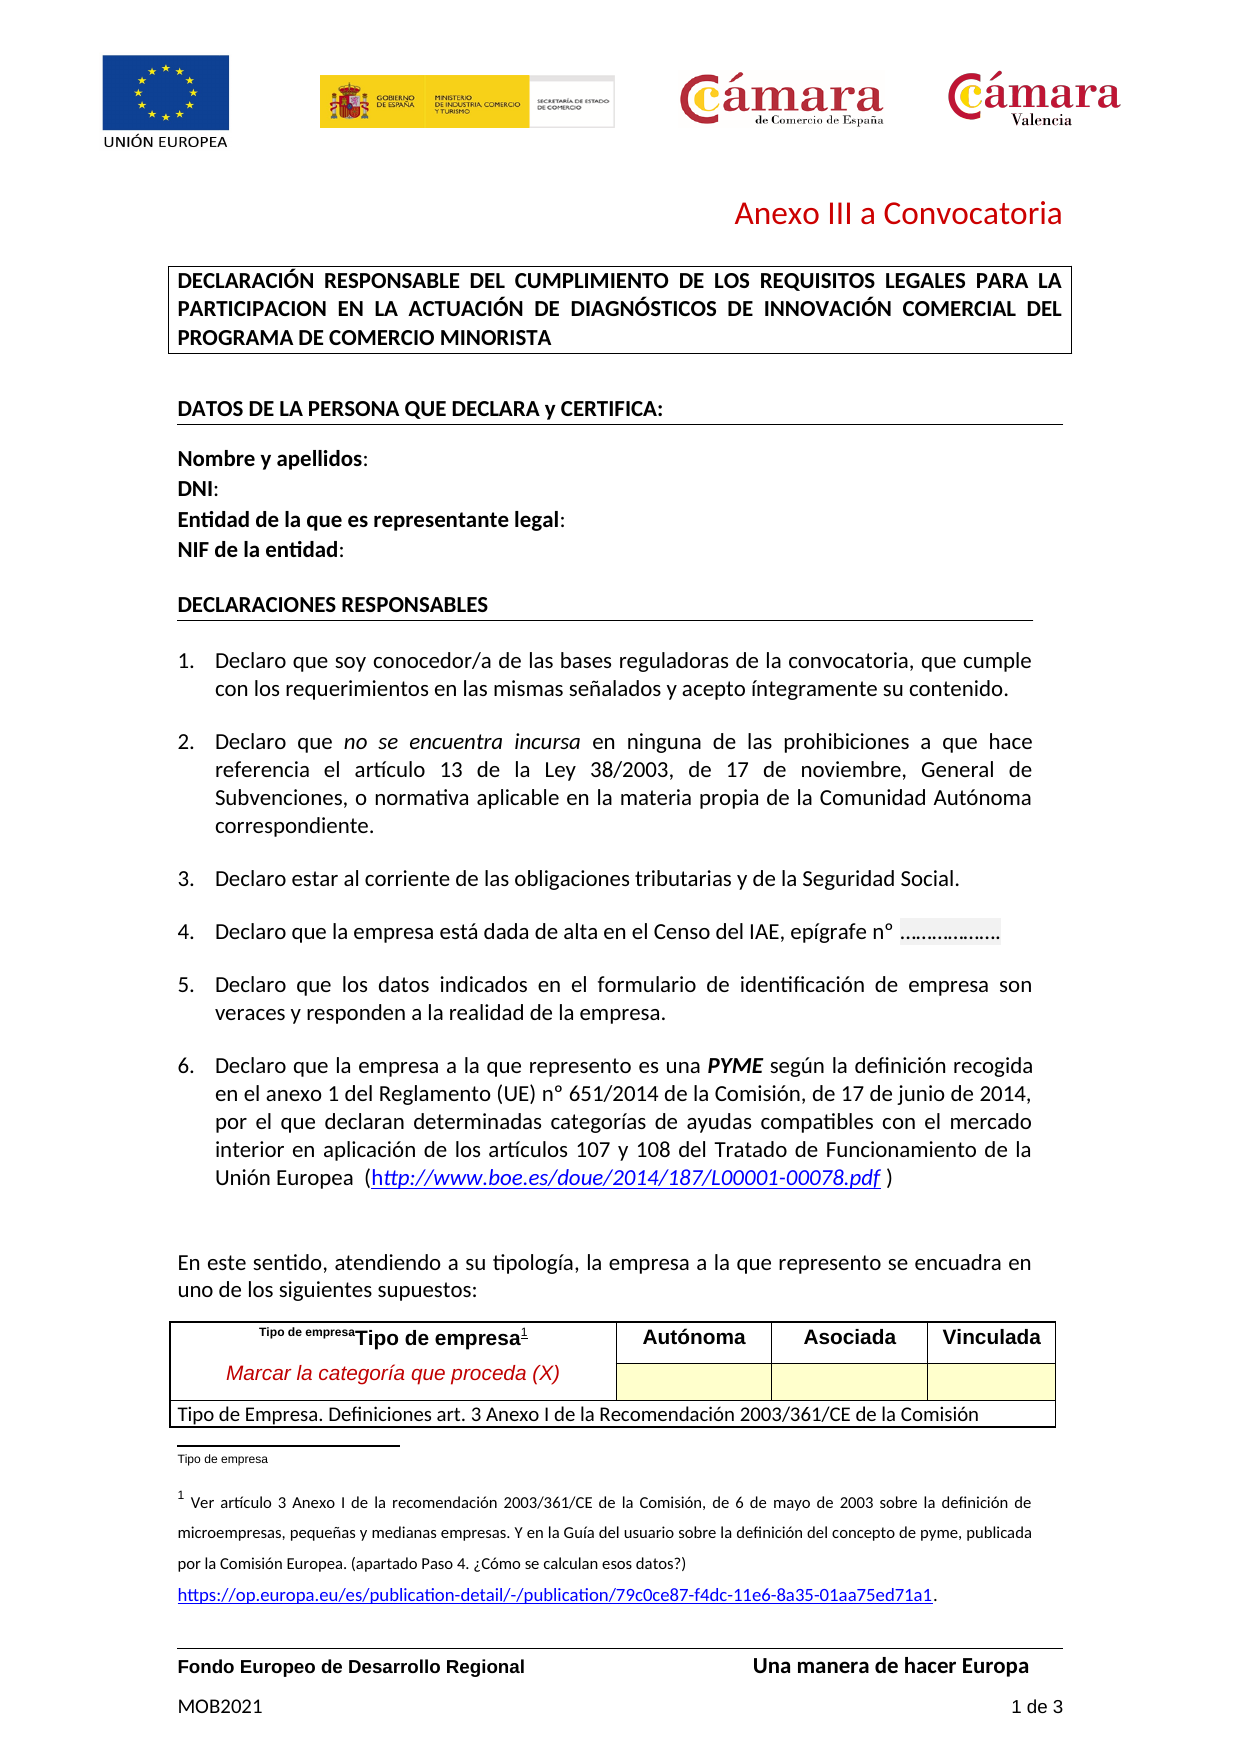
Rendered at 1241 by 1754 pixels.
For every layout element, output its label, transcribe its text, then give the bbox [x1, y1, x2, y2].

text Nombre y apellidos: [177, 444, 1063, 472]
list Declaro que soy conocedor/a de las bases reguladoras de la convocatoria, que cumple con los requerimientos en las mismas señalados y acepto íntegramente su contenido. [177, 646, 1033, 702]
text DNI: [177, 474, 1063, 502]
text Anexo III a Convocatoria [177, 192, 1063, 233]
text En este sentido, atendiendo a su tipología, la empresa a la que represento se encuadra en uno de los siguientes supuestos: [177, 1248, 1033, 1304]
table_cell [617, 1364, 771, 1400]
picture [947, 65, 1123, 142]
picture [99, 52, 232, 151]
picture [320, 75, 615, 128]
table_header Vinculada [928, 1323, 1055, 1363]
list Declaro que la empresa a la que represento es una PYME según la definición recogida en el anexo 1 del Reglamento (UE) nº 651/2014 de la Comisión, de 17 de junio de 2014, por el que declaran determinadas categorías de ayudas compatibles con el mercado interior en aplicación de los artículos 107 y 108 del Tratado de Funcionamiento de la Unión Europea (http://www.boe.es/doue/2014/187/L00001-00078.pdf ) [177, 1051, 1033, 1192]
text DATOS DE LA PERSONA QUE DECLARA y CERTIFICA: [177, 394, 1063, 424]
list Declaro que la empresa está dada de alta en el Censo del IAE, epígrafe nº ………………. [177, 917, 1033, 945]
table_header Asociada [772, 1323, 927, 1363]
list Declaro que los datos indicados en el formulario de identificación de empresa son veraces y responden a la realidad de la empresa. [177, 970, 1033, 1026]
text Entidad de la que es representante legal: [177, 505, 1063, 533]
text DECLARACIONES RESPONSABLES [177, 590, 1033, 620]
table_cell [772, 1364, 927, 1400]
table_cell Tipo de Empresa. Definiciones art. 3 Anexo I de la Recomendación 2003/361/CE de la Comisión [171, 1401, 1055, 1426]
text DECLARACIÓN RESPONSABLE DEL CUMPLIMIENTO DE LOS REQUISITOS LEGALES PARA LA PARTICIPACION EN LA ACTUACIÓN DE DIAGNÓSTICOS DE INNOVACIÓN COMERCIAL DEL PROGRAMA DE COMERCIO MINORISTA [169, 267, 1071, 353]
list Declaro estar al corriente de las obligaciones tributarias y de la Seguridad Social. [177, 864, 1033, 892]
table_cell [928, 1364, 1055, 1400]
text NIF de la entidad: [177, 535, 1063, 563]
list Declaro que no se encuentra incursa en ninguna de las prohibiciones a que hace referencia el artículo 13 de la Ley 38/2003, de 17 de noviembre, General de Subvenciones, o normativa aplicable en la materia propia de la Comunidad Autónoma correspondiente. [177, 727, 1033, 839]
table_header Autónoma [617, 1323, 771, 1363]
table_header Tipo de empresa Marcar la categoría que proceda (X) [171, 1323, 616, 1400]
picture [678, 70, 885, 128]
